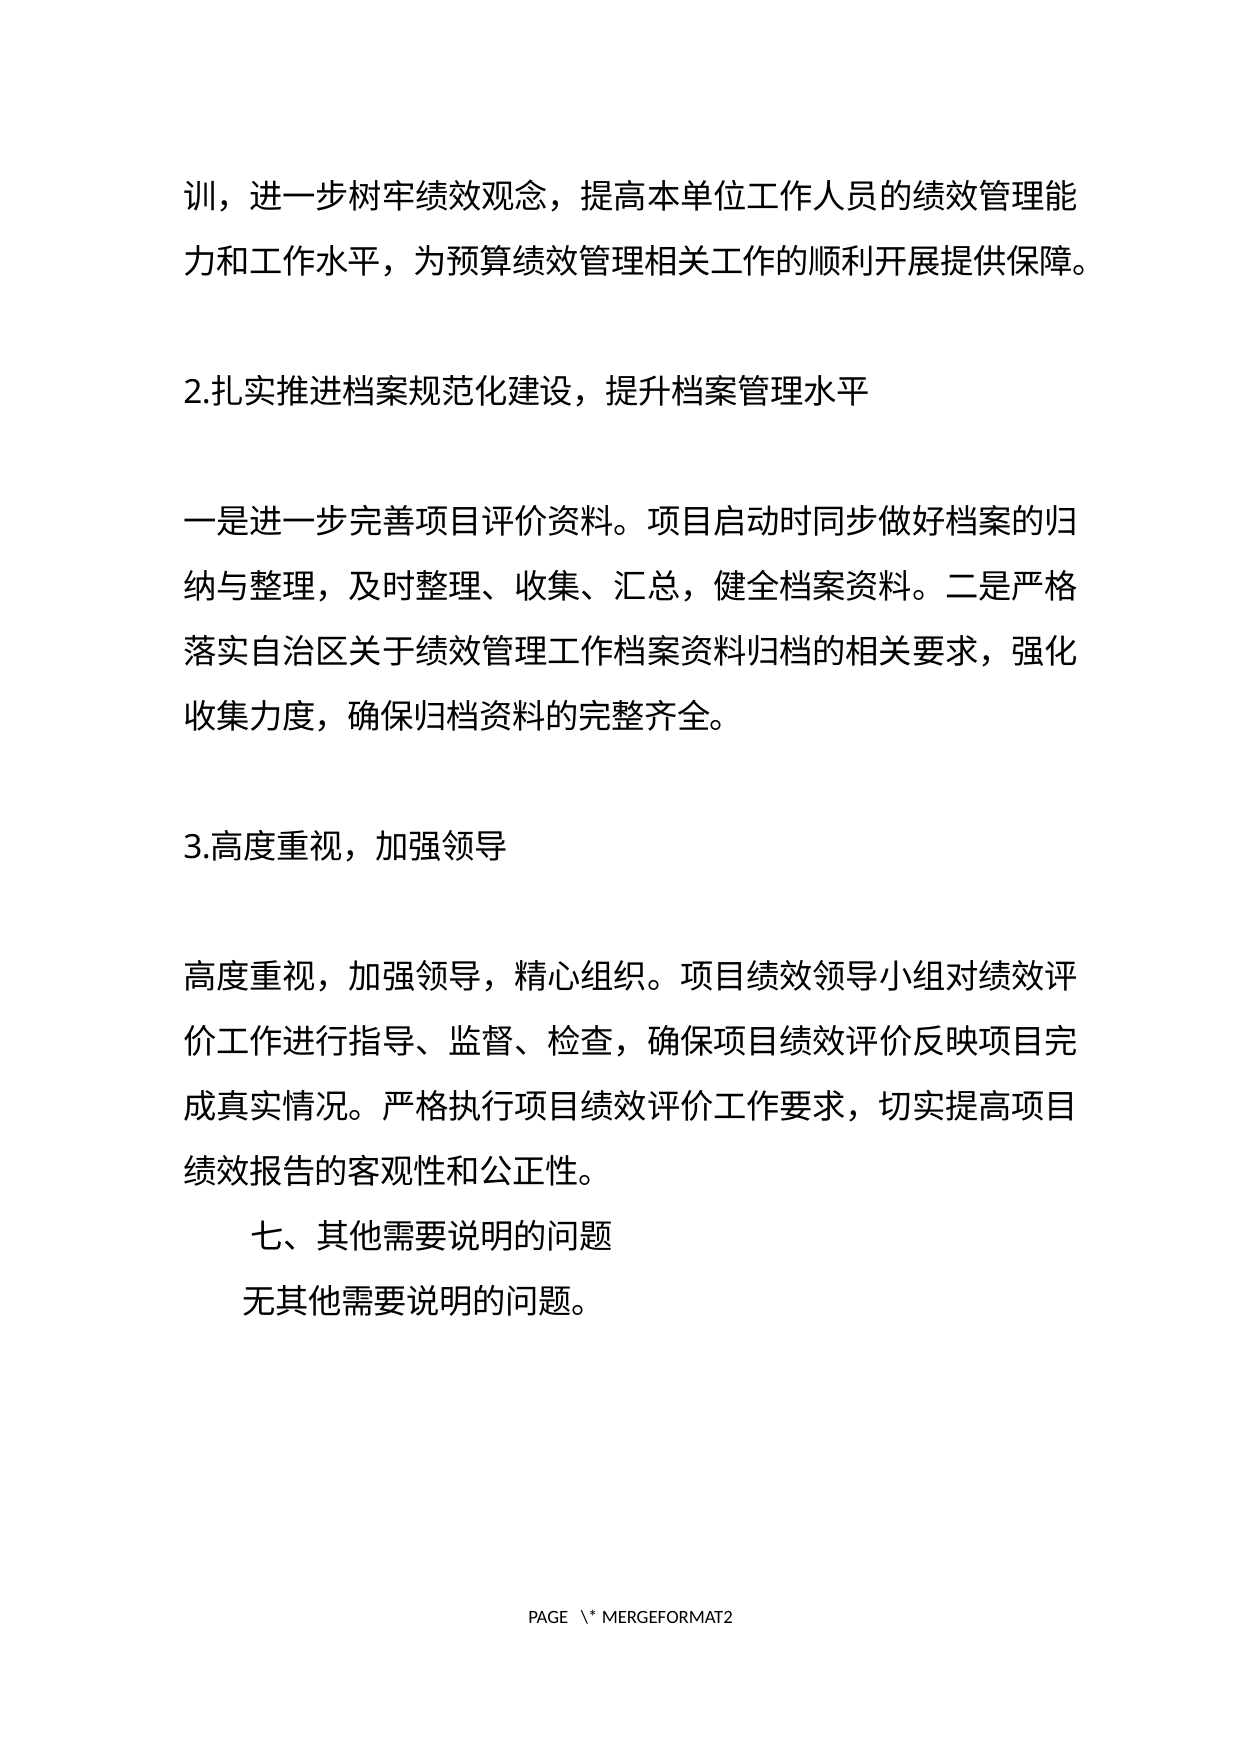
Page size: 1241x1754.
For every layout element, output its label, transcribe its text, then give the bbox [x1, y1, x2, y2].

text 七、其他需要说明的问题 [183, 1202, 1078, 1267]
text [183, 162, 1078, 1202]
text 无其他需要说明的问题。 [183, 1267, 1078, 1332]
